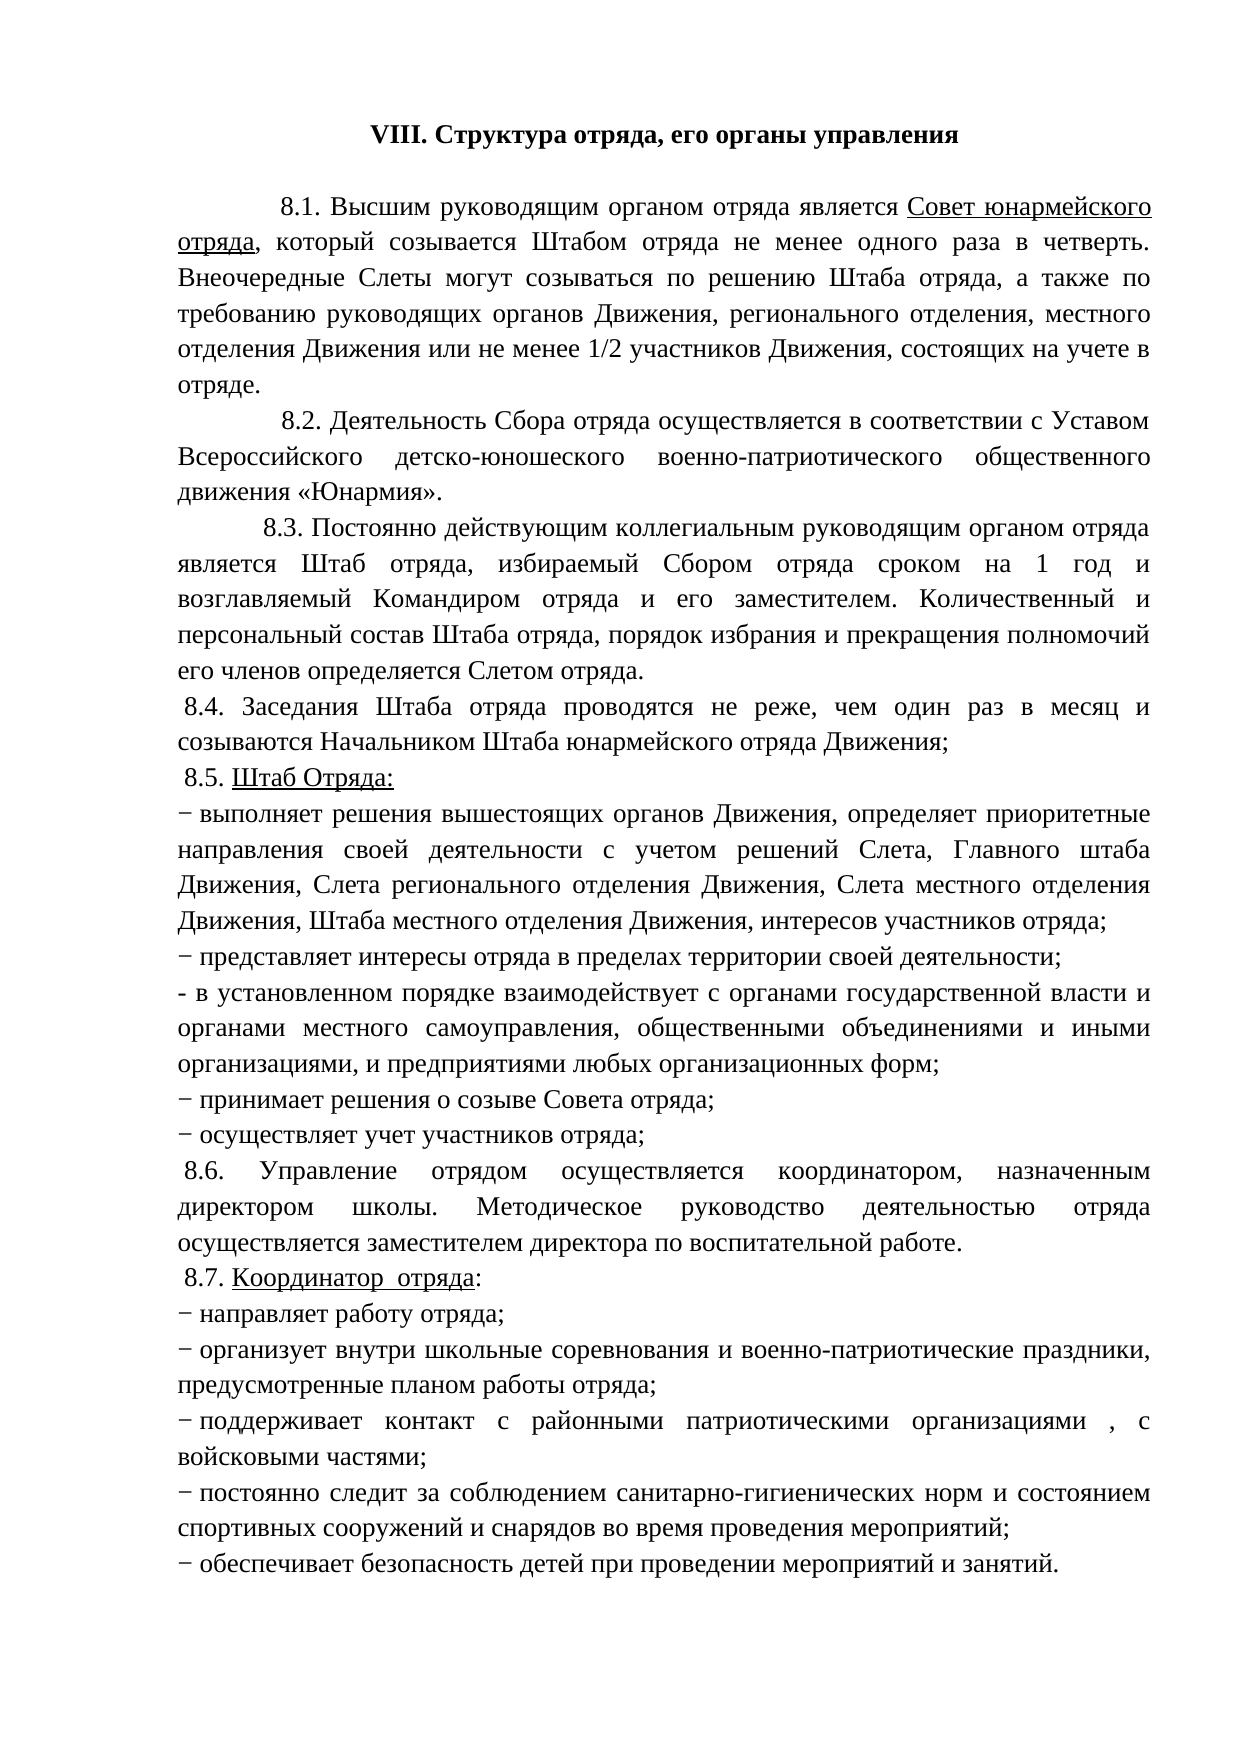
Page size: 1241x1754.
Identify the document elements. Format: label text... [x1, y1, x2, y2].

text − обеспечивает безопасность детей при проведении мероприятий и занятий. [177, 1547, 1152, 1578]
text − осуществляет учет участников отряда; [177, 1118, 1152, 1150]
text 8.3. Постоянно действующим коллегиальным руководящим органом отряда является Штаб отряда, избираемый Сбором отряда сроком на 1 год и возглавляемый Командиром отряда и его заместителем. Количественный и персональный состав Штаба отряда, порядок избрания и прекращения полномочий его членов определяется Слетом отряда. [177, 511, 1152, 685]
text 8.2. Деятельность Сбора отряда осуществляется в соответствии с Уставом Всероссийского детско-юношеского военно-патриотического общественного движения «Юнармия». [177, 404, 1152, 507]
text − выполняет решения вышестоящих органов Движения, определяет приоритетные направления своей деятельности с учетом решений Слета, Главного штаба Движения, Слета регионального отделения Движения, Слета местного отделения Движения, Штаба местного отделения Движения, интересов участников отряда; [177, 797, 1152, 935]
text − направляет работу отряда; [177, 1297, 1152, 1328]
text − представляет интересы отряда в пределах территории своей деятельности; [177, 940, 1152, 971]
text 8.4. Заседания Штаба отряда проводятся не реже, чем один раз в месяц и созываются Начальником Штаба юнармейского отряда Движения; [177, 690, 1152, 757]
text − постоянно следит за соблюдением санитарно-гигиенических норм и состоянием спортивных сооружений и снарядов во время проведения мероприятий; [177, 1476, 1152, 1543]
text − поддерживает контакт с районными патриотическими организациями , с войсковыми частями; [177, 1404, 1152, 1471]
text 8.5. Штаб Отряда: [177, 761, 1152, 792]
text 8.1. Высшим руководящим органом отряда является Совет юнармейского отряда, который созывается Штабом отряда не менее одного раза в четверть. Внеочередные Слеты могут созываться по решению Штаба отряда, а также по требованию руководящих органов Движения, регионального отделения, местного отделения Движения или не менее 1/2 участников Движения, состоящих на учете в отряде. [177, 189, 1152, 399]
text 8.6. Управление отрядом осуществляется координатором, назначенным директором школы. Методическое руководство деятельностью отряда осуществляется заместителем директора по воспитательной работе. [177, 1154, 1152, 1257]
text − принимает решения о созыве Совета отряда; [177, 1083, 1152, 1114]
text - в установленном порядке взаимодействует с органами государственной власти и органами местного самоуправления, общественными объединениями и иными организациями, и предприятиями любых организационных форм; [177, 976, 1152, 1078]
text VIII. Структура отряда, его органы управления [177, 118, 1152, 149]
text 8.7. Координатор отряда: [177, 1261, 1152, 1293]
text − организует внутри школьные соревнования и военно-патриотические праздники, предусмотренные планом работы отряда; [177, 1333, 1152, 1400]
